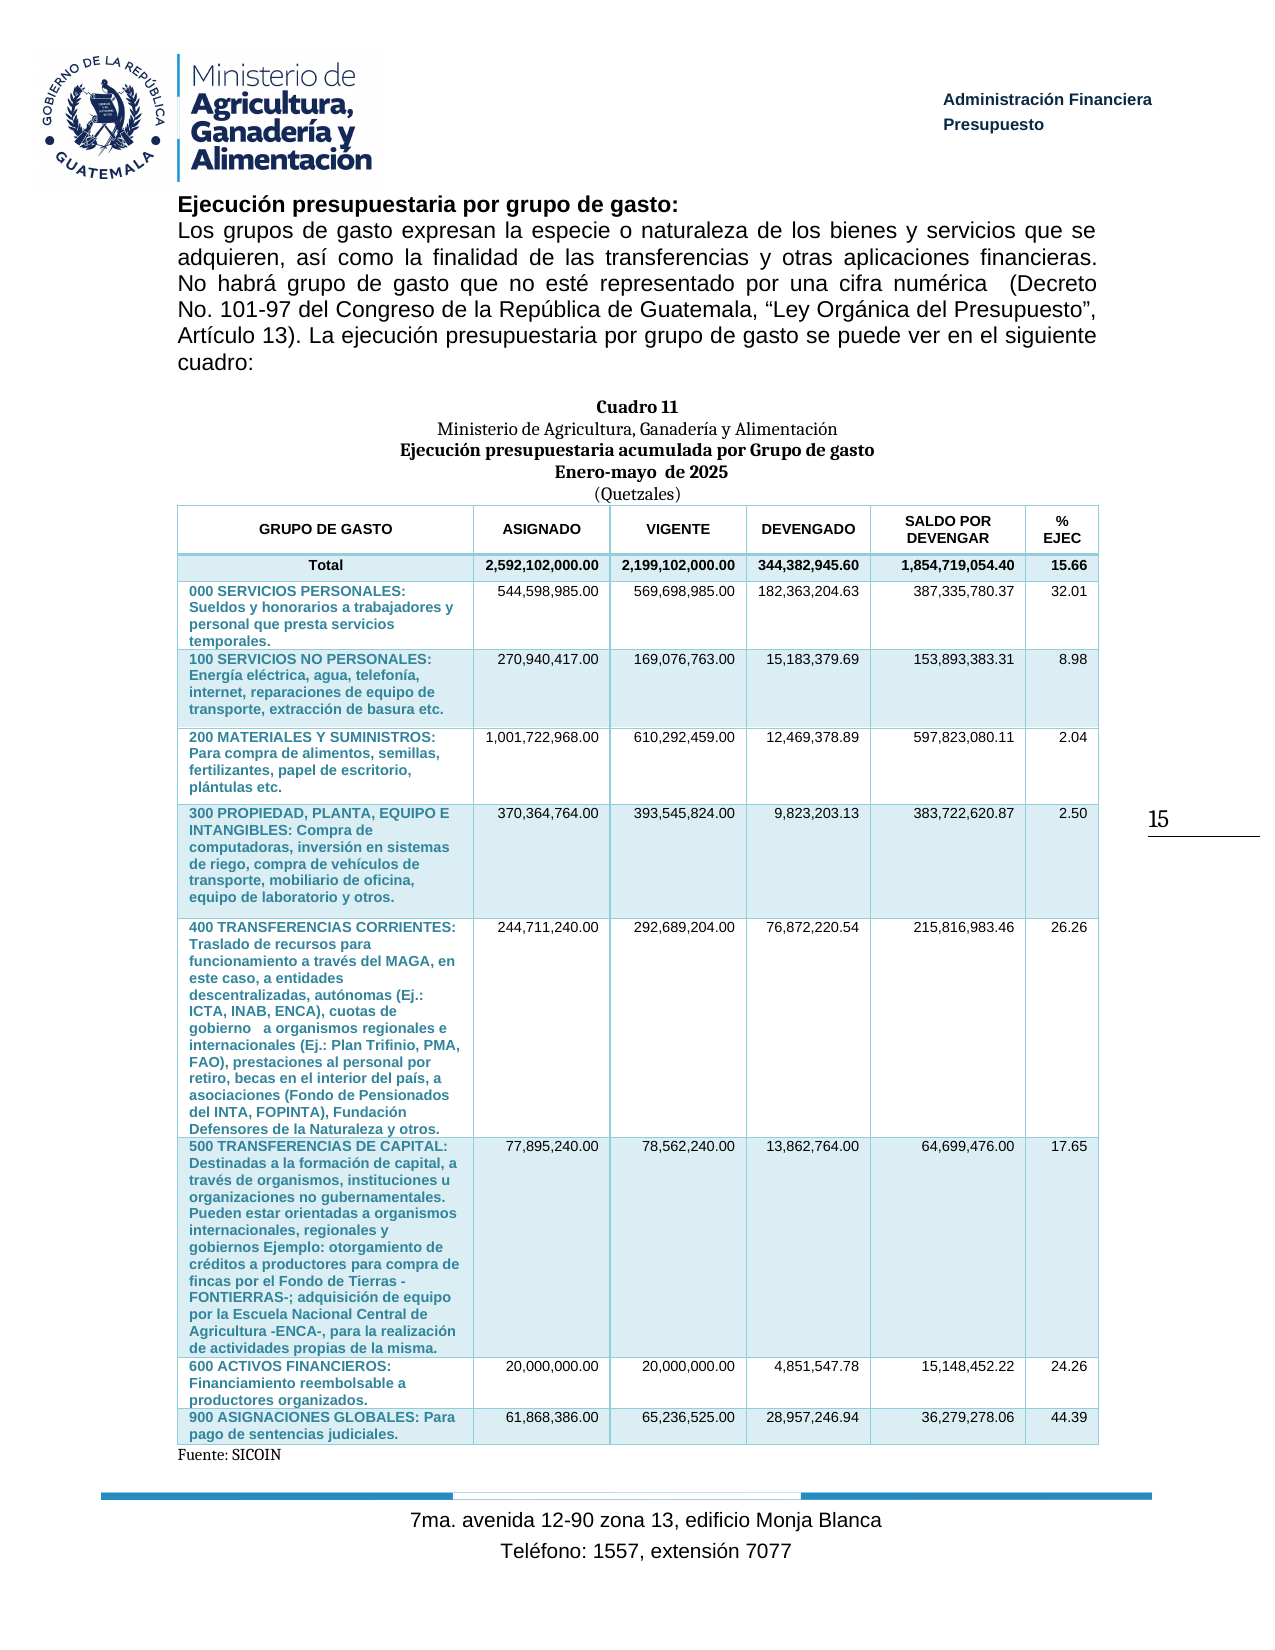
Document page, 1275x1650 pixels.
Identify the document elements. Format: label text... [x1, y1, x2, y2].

table_cell 300 PROPIEDAD, PLANTA, EQUIPO E INTANGIBLES: Compra de computadoras, inversión en sistemas de riego, compra de vehículos de transporte, mobiliario de oficina, equipo de laboratorio y otros. [178, 805, 473, 918]
table_cell 44.39 [1026, 1409, 1098, 1444]
table_cell 569,698,985.00 [611, 582, 746, 649]
table_cell 597,823,080.11 [871, 729, 1025, 804]
table_header % EJEC [1026, 506, 1098, 553]
table_cell 61,868,386.00 [474, 1409, 609, 1444]
table_cell 2,199,102,000.00 [611, 556, 746, 581]
table_cell 36,279,278.06 [871, 1409, 1025, 1444]
table_cell 900 ASIGNACIONES GLOBALES: Para pago de sentencias judiciales. [178, 1409, 473, 1444]
table_cell 15.66 [1026, 556, 1098, 581]
table_cell 24.26 [1026, 1358, 1098, 1408]
table_cell 2.04 [1026, 729, 1098, 804]
text Ejecución presupuestaria acumulada por Grupo de gasto [177, 440, 1098, 461]
table_cell 12,469,378.89 [747, 729, 870, 804]
table_cell 4,851,547.78 [747, 1358, 870, 1408]
table_cell 78,562,240.00 [611, 1138, 746, 1357]
table_cell 387,335,780.37 [871, 582, 1025, 649]
table_cell 26.26 [1026, 919, 1098, 1137]
text (Quetzales) [177, 483, 1098, 504]
table_cell 244,711,240.00 [474, 919, 609, 1137]
table_cell 64,699,476.00 [871, 1138, 1025, 1357]
table_cell 169,076,763.00 [611, 650, 746, 727]
table_cell 000 SERVICIOS PERSONALES: Sueldos y honorarios a trabajadores y personal que presta servicios temporales. [178, 582, 473, 649]
table_cell 200 MATERIALES Y SUMINISTROS: Para compra de alimentos, semillas, fertilizantes, papel de escritorio, plántulas etc. [178, 729, 473, 804]
table_cell 15,183,379.69 [747, 650, 870, 727]
text Fuente: SICOIN [177, 1445, 1098, 1464]
table_cell Total [178, 556, 473, 581]
table_header DEVENGADO [747, 506, 870, 553]
table_cell 77,895,240.00 [474, 1138, 609, 1357]
table_cell 400 TRANSFERENCIAS CORRIENTES: Traslado de recursos para funcionamiento a través del MAGA, en este caso, a entidades descentralizadas, autónomas (Ej.: ICTA, INAB, ENCA), cuotas de gobierno a organismos regionales e internacionales (Ej.: Plan Trifinio, PMA, FAO), prestaciones al personal por retiro, becas en el interior del país, a asociaciones (Fondo de Pensionados del INTA, FOPINTA), Fundación Defensores de la Naturaleza y otros. [178, 919, 473, 1137]
table_header VIGENTE [611, 506, 746, 553]
table_cell 292,689,204.00 [611, 919, 746, 1137]
text Enero-mayo de 2025 [177, 461, 1098, 483]
table_cell 20,000,000.00 [611, 1358, 746, 1408]
text Los grupos de gasto expresan la especie o naturaleza de los bienes y servicios que se adquieren, así como la finalidad de las transferencias y otras aplicaciones financieras. No habrá grupo de gasto que no esté representado por una cifra numérica (Decreto No. 101-97 del Congreso de la República de Guatemala, “Ley Orgánica del Presupuesto”, Artículo 13). La ejecución presupuestaria por grupo de gasto se puede ver en el siguiente cuadro: [177, 217, 1098, 375]
table_cell 393,545,824.00 [611, 805, 746, 918]
table_header GRUPO DE GASTO [178, 506, 473, 553]
table_cell 215,816,983.46 [871, 919, 1025, 1137]
table_cell 76,872,220.54 [747, 919, 870, 1137]
table_cell 344,382,945.60 [747, 556, 870, 581]
table_cell 1,001,722,968.00 [474, 729, 609, 804]
table_cell 600 ACTIVOS FINANCIEROS: Financiamiento reembolsable a productores organizados. [178, 1358, 473, 1408]
table_cell 13,862,764.00 [747, 1138, 870, 1357]
table_cell 9,823,203.13 [747, 805, 870, 918]
table_cell 500 TRANSFERENCIAS DE CAPITAL: Destinadas a la formación de capital, a través de organismos, instituciones u organizaciones no gubernamentales. Pueden estar orientadas a organismos internacionales, regionales y gobiernos Ejemplo: otorgamiento de créditos a productores para compra de fincas por el Fondo de Tierras -FONTIERRAS-; adquisición de equipo por la Escuela Nacional Central de Agricultura -ENCA-, para la realización de actividades propias de la misma. [178, 1138, 473, 1357]
table_cell 32.01 [1026, 582, 1098, 649]
text Ministerio de Agricultura, Ganadería y Alimentación [177, 418, 1098, 440]
text Cuadro 11 [177, 397, 1098, 418]
picture [32, 46, 386, 192]
table_cell 1,854,719,054.40 [871, 556, 1025, 581]
table_cell 370,364,764.00 [474, 805, 609, 918]
table_cell 383,722,620.87 [871, 805, 1025, 918]
table_cell 2.50 [1026, 805, 1098, 918]
picture [0, 1483, 1264, 1509]
table_header ASIGNADO [474, 506, 609, 553]
table_cell 100 SERVICIOS NO PERSONALES: Energía eléctrica, agua, telefonía, internet, reparaciones de equipo de transporte, extracción de basura etc. [178, 650, 473, 727]
table_cell 182,363,204.63 [747, 582, 870, 649]
table_header SALDO POR DEVENGAR [871, 506, 1025, 553]
table_cell 8.98 [1026, 650, 1098, 727]
table_cell 2,592,102,000.00 [474, 556, 609, 581]
table_cell 17.65 [1026, 1138, 1098, 1357]
text Ejecución presupuestaria por grupo de gasto: [177, 191, 1098, 217]
table_cell 153,893,383.31 [871, 650, 1025, 727]
table_cell 610,292,459.00 [611, 729, 746, 804]
table_cell 15,148,452.22 [871, 1358, 1025, 1408]
table_cell 65,236,525.00 [611, 1409, 746, 1444]
table_cell 270,940,417.00 [474, 650, 609, 727]
table_cell 544,598,985.00 [474, 582, 609, 649]
table_cell 28,957,246.94 [747, 1409, 870, 1444]
table_cell 20,000,000.00 [474, 1358, 609, 1408]
